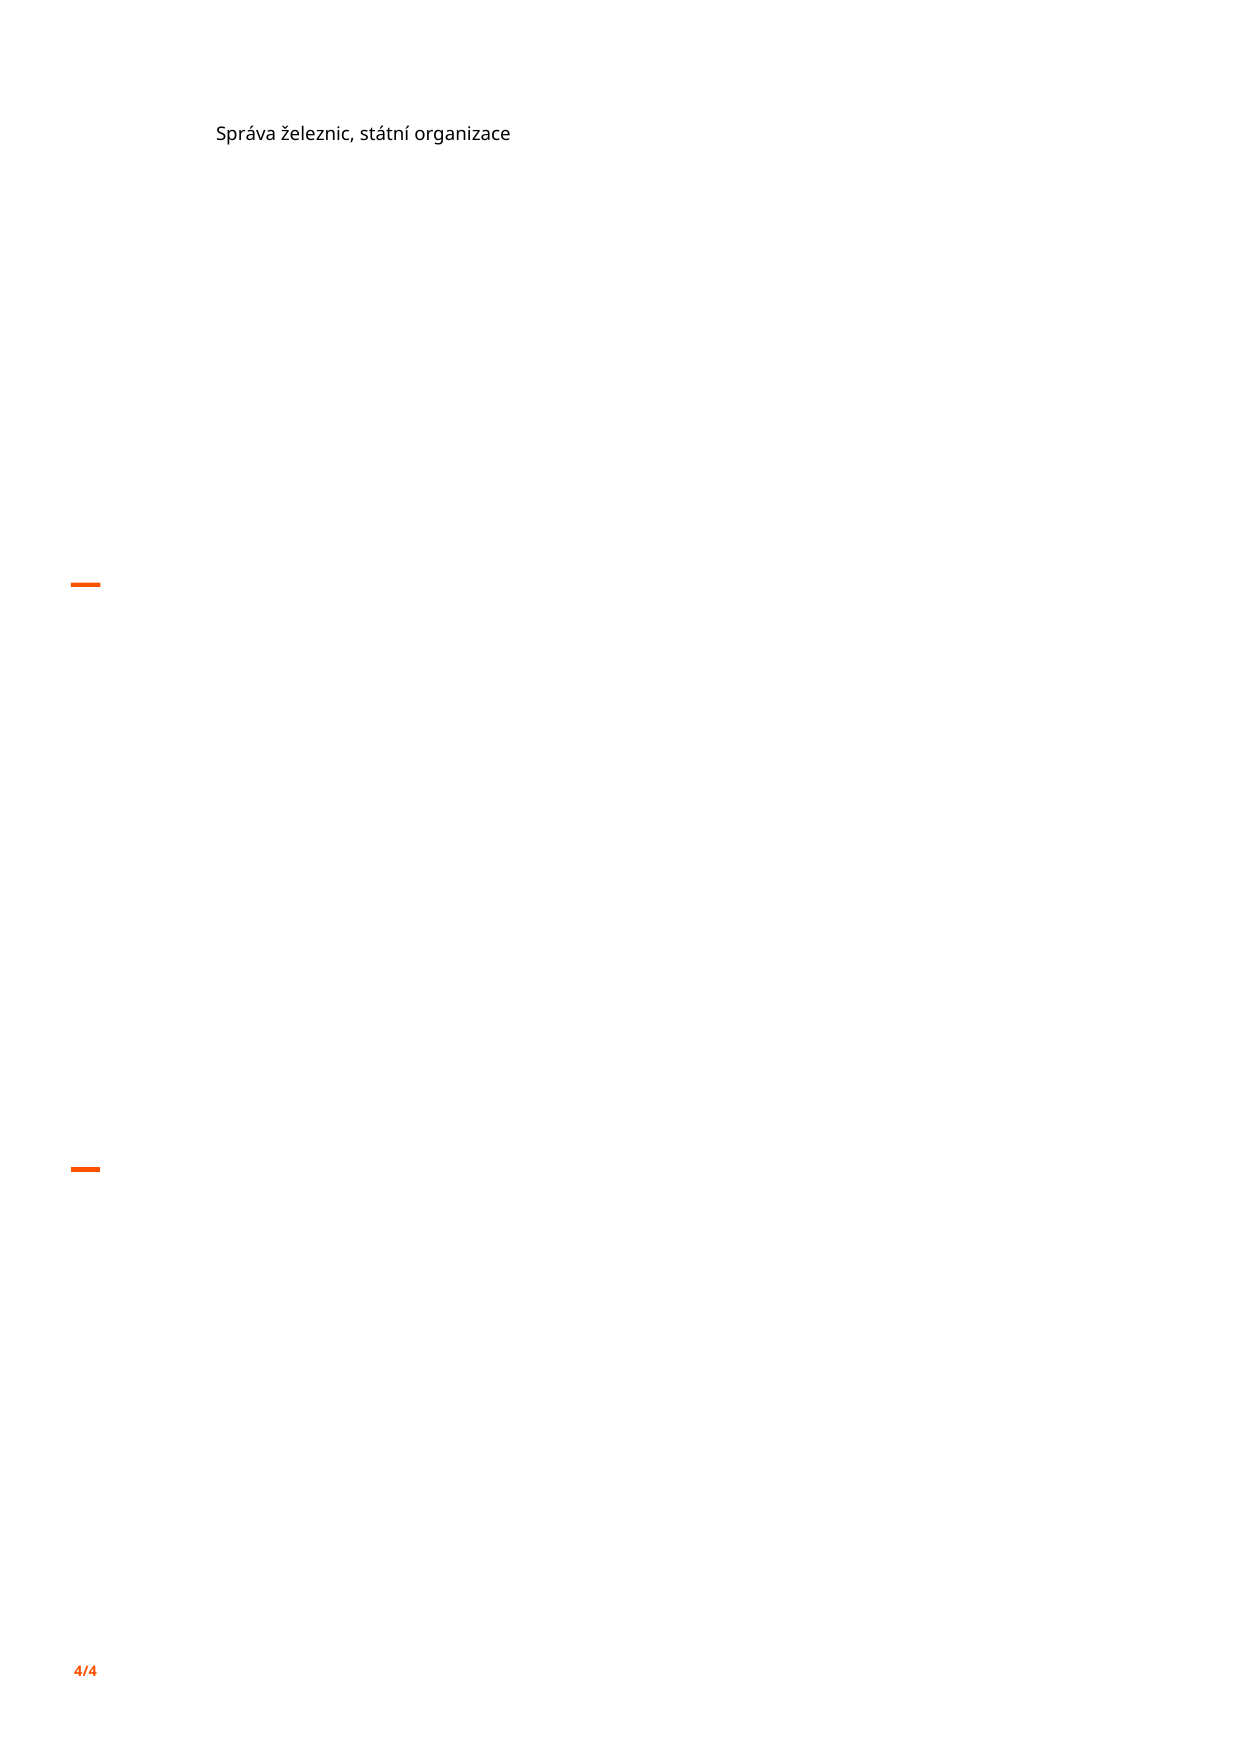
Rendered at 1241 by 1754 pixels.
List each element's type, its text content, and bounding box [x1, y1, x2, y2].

text Správa železnic, státní organizace [216, 121, 1122, 146]
